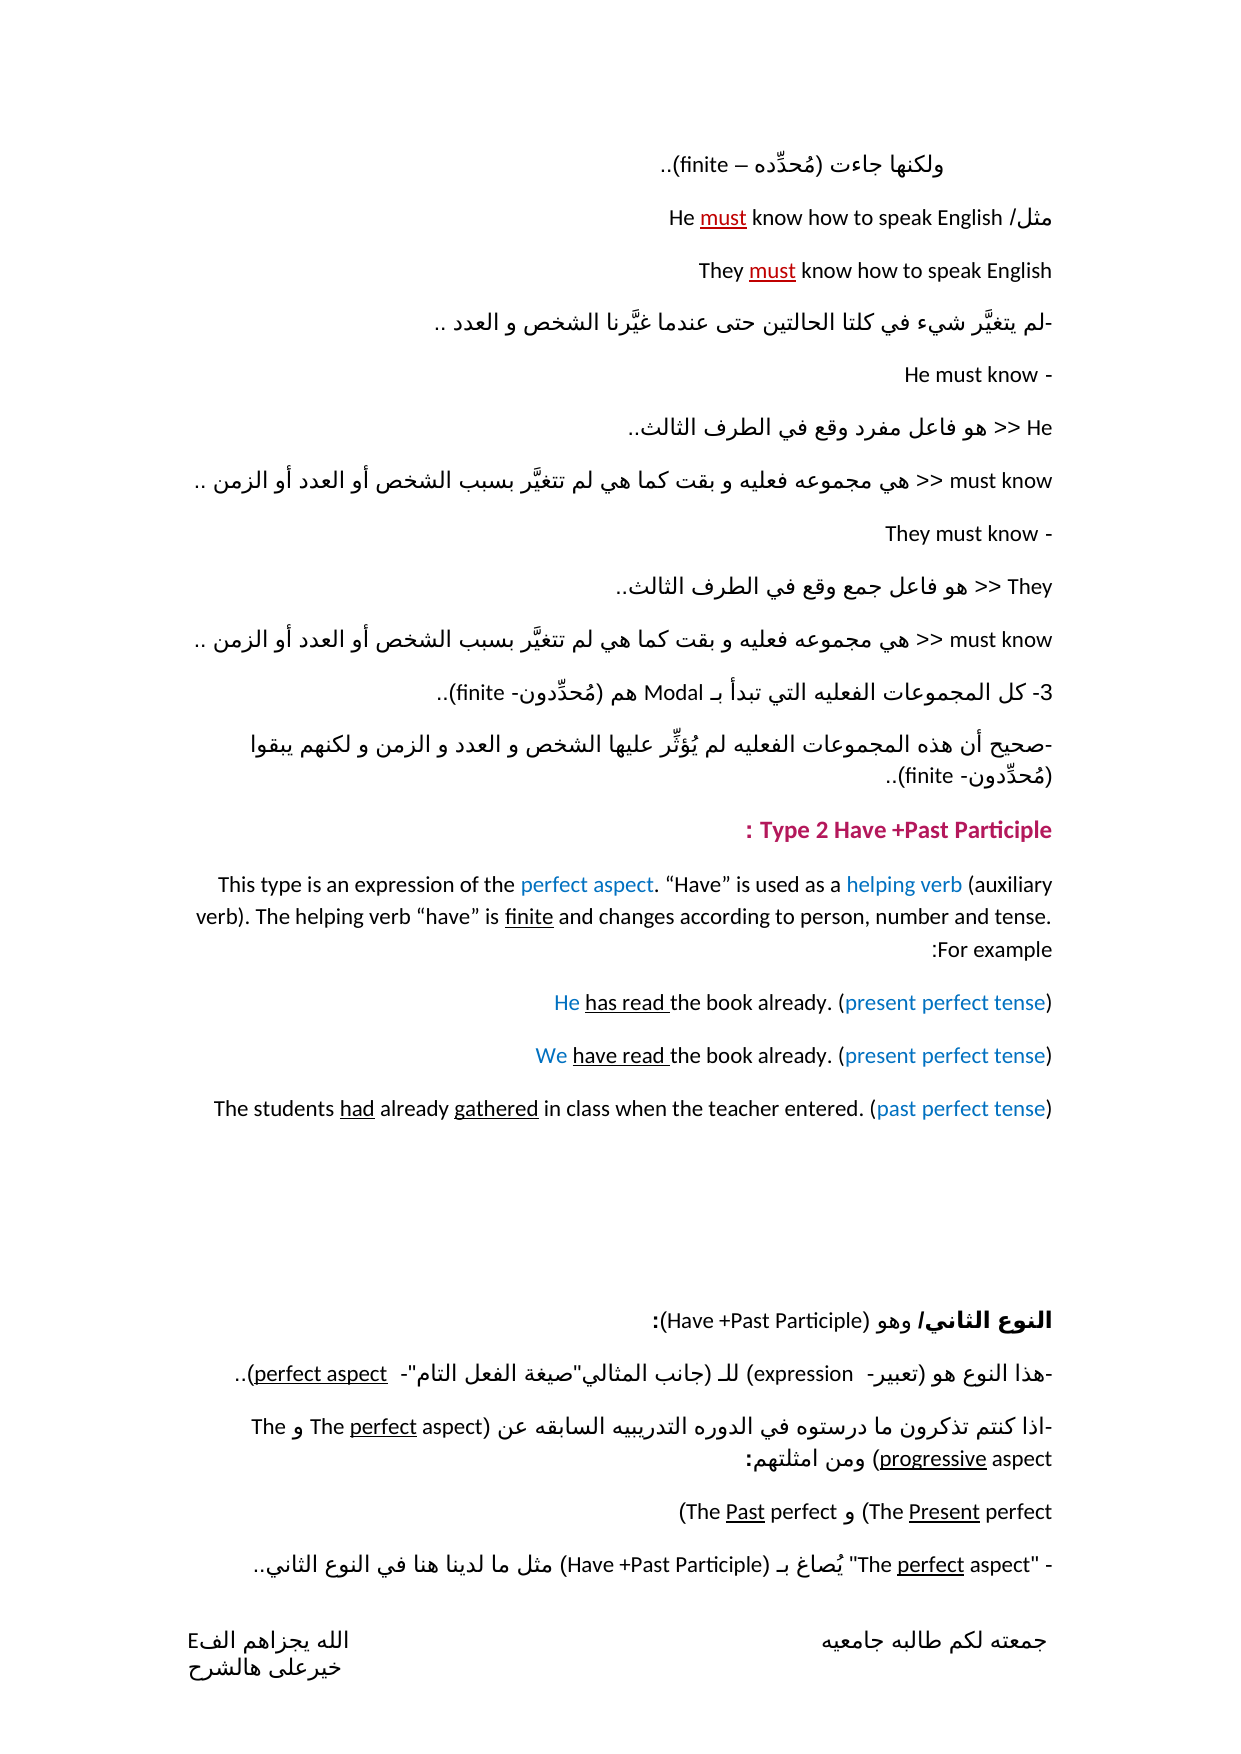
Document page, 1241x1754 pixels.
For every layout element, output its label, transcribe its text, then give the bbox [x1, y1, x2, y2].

text Type 2 Have +Past Participle : [187, 814, 1053, 845]
text must know << هي مجموعه فعليه و بقت كما هي لم تتغيَّر بسبب الشخص أو العدد أو الزمن .. [187, 466, 1053, 494]
text He << هو فاعل مفرد وقع في الطرف الثالث.. [187, 413, 1053, 441]
text The students had already gathered in class when the teacher entered. (past perfect tense) [187, 1094, 1053, 1122]
text -اذا كنتم تذكرون ما درستوه في الدوره التدريبيه السابقه عن (The perfect aspect و The progressive aspect) ومن امثلتهم: [187, 1412, 1053, 1472]
text ولكنها جاءت (مُحدِّده – finite).. [187, 150, 1053, 178]
text -لم يتغيَّر شيء في كلتا الحالتين حتى عندما غيَّرنا الشخص و العدد .. [187, 309, 1053, 335]
text -هذا النوع هو (تعبير- expression) للـ (جانب المثالي"صيغة الفعل التام"- perfect aspect).. [187, 1359, 1053, 1387]
text He has read the book already. (present perfect tense) [187, 988, 1053, 1016]
text - He must know [187, 360, 1053, 388]
text This type is an expression of the perfect aspect. “Have” is used as a helping verb (auxiliary verb). The helping verb “have” is finite and changes according to person, number and tense. For example: [187, 870, 1053, 963]
text -صحيح أن هذه المجموعات الفعليه لم يُؤثِّر عليها الشخص و العدد و الزمن و لكنهم يبقوا (مُحدِّدون- finite).. [187, 731, 1053, 789]
text 3- كل المجموعات الفعليه التي تبدأ بـ Modal هم (مُحدِّدون- finite).. [187, 678, 1053, 706]
text We have read the book already. (present perfect tense) [187, 1041, 1053, 1069]
text - They must know [187, 519, 1053, 547]
text They << هو فاعل جمع وقع في الطرف الثالث.. [187, 572, 1053, 600]
text The Present perfect) و The Past perfect) [187, 1497, 1053, 1525]
text النوع الثاني/ وهو (Have +Past Participle): [187, 1306, 1053, 1334]
text - "The perfect aspect" يُصاغ بـ (Have +Past Participle) مثل ما لدينا هنا في النوع الثاني.. [187, 1550, 1053, 1578]
text They must know how to speak English [187, 256, 1053, 284]
text must know << هي مجموعه فعليه و بقت كما هي لم تتغيَّر بسبب الشخص أو العدد أو الزمن .. [187, 625, 1053, 653]
text مثل/ He must know how to speak English [187, 203, 1053, 231]
